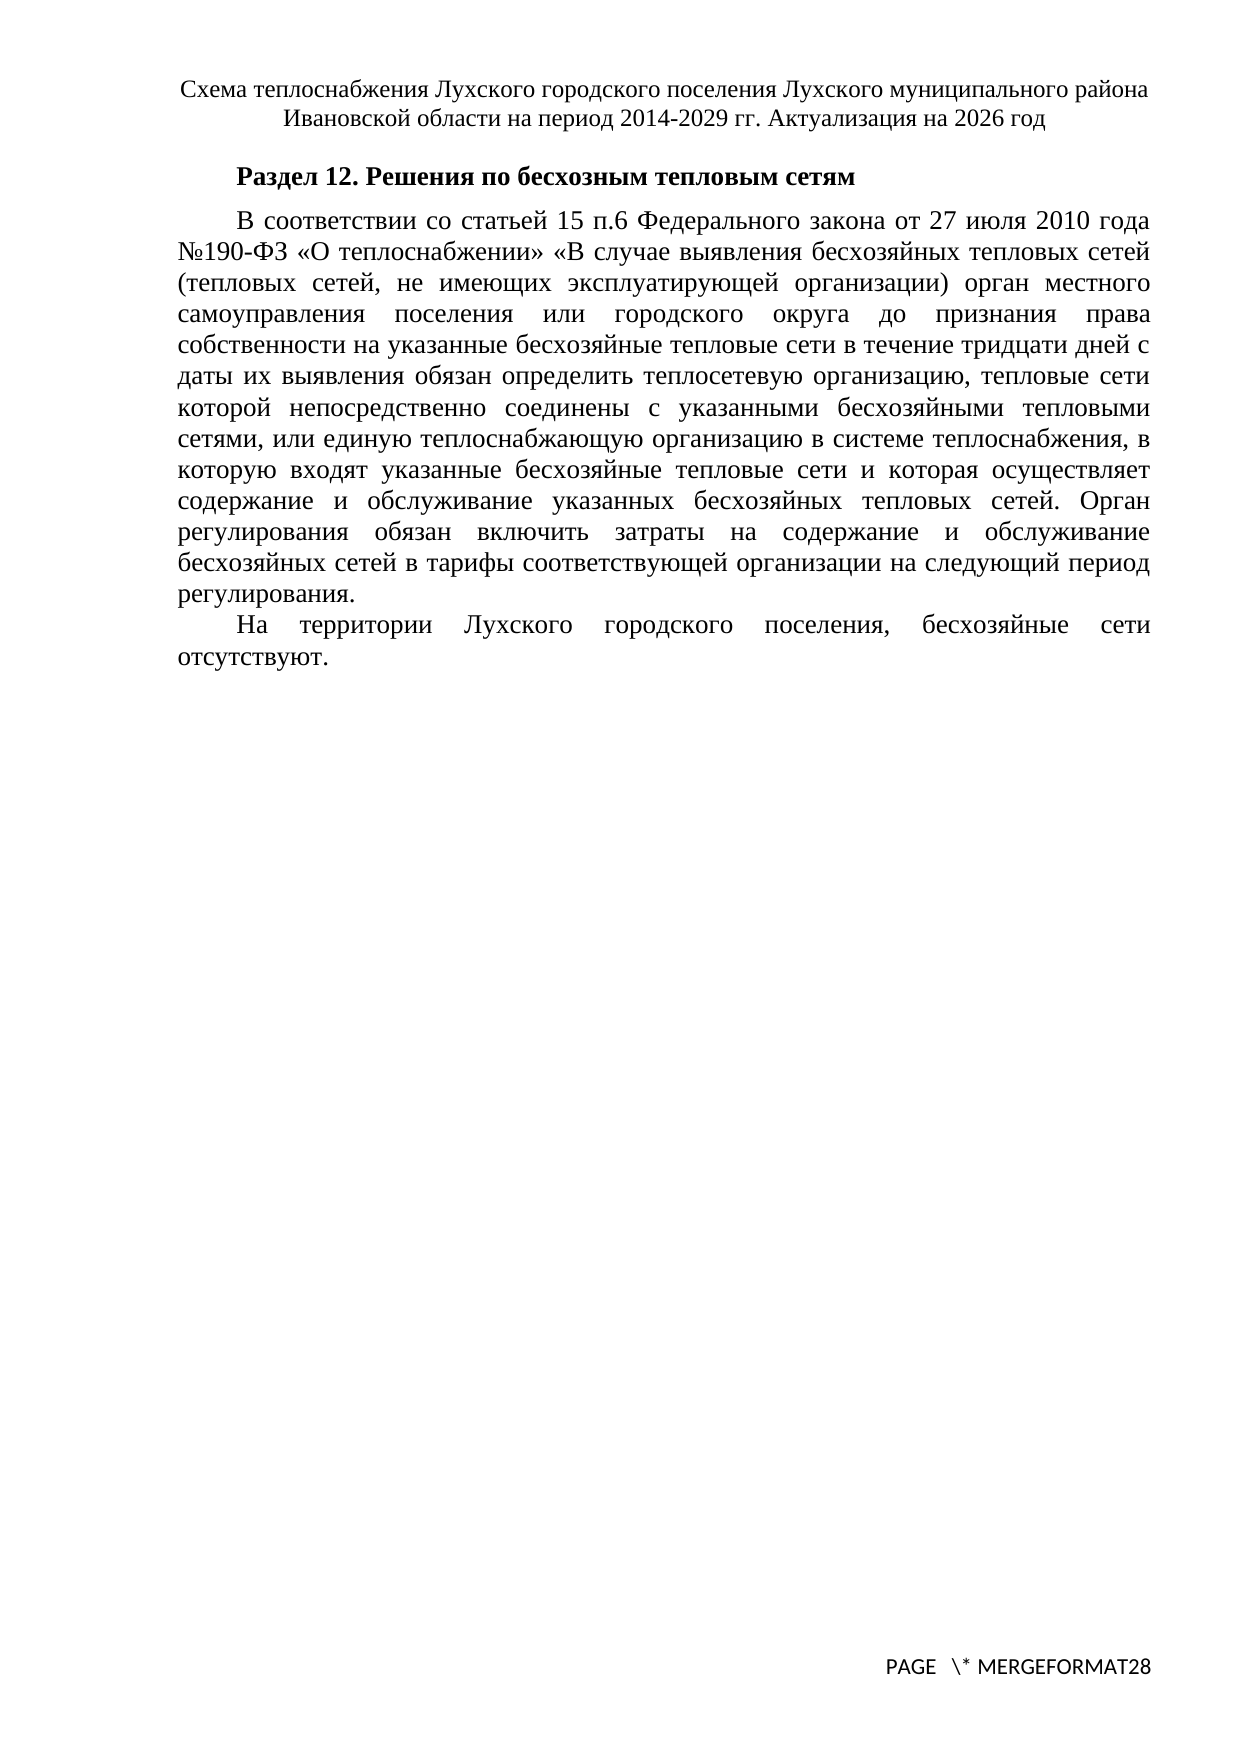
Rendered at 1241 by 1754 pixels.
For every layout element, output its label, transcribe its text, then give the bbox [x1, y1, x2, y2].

text Раздел 12. Решения по бесхозным тепловым сетям [177, 160, 1152, 191]
text На территории Лухского городского поселения, бесхозяйные сети отсутствуют. [177, 609, 1152, 671]
text В соответствии со статьей 15 п.6 Федерального закона от 27 июля 2010 года №190-ФЗ «О теплоснабжении» «В случае выявления бесхозяйных тепловых сетей (тепловых сетей, не имеющих эксплуатирующей организации) орган местного самоуправления поселения или городского округа до признания права собственности на указанные бесхозяйные тепловые сети в течение тридцати дней с даты их выявления обязан определить теплосетевую организацию, тепловые сети которой непосредственно соединены с указанными бесхозяйными тепловыми сетями, или единую теплоснабжающую организацию в системе теплоснабжения, в которую входят указанные бесхозяйные тепловые сети и которая осуществляет содержание и обслуживание указанных бесхозяйных тепловых сетей. Орган регулирования обязан включить затраты на содержание и обслуживание бесхозяйных сетей в тарифы соответствующей организации на следующий период регулирования. [177, 204, 1152, 609]
